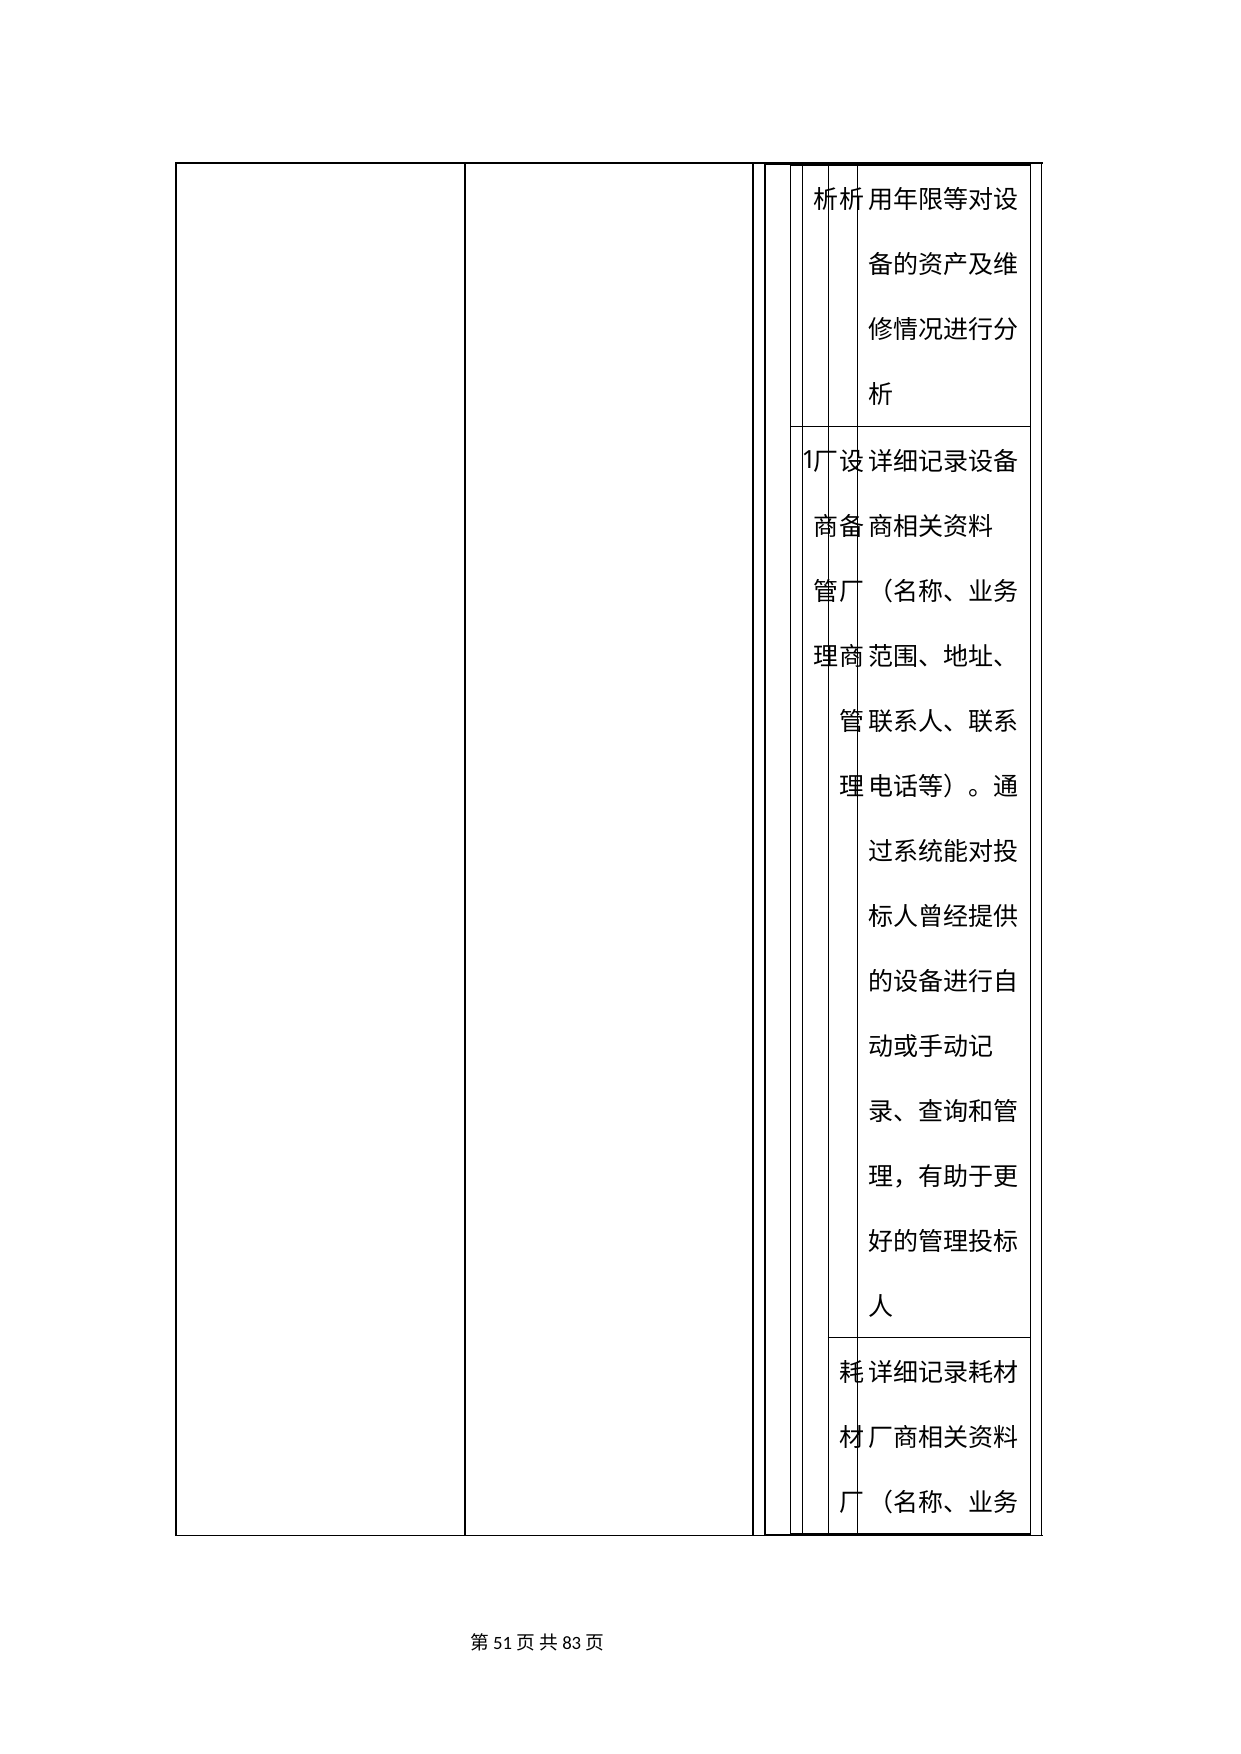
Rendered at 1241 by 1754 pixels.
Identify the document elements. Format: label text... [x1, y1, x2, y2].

table_cell [858, 427, 1030, 1337]
table_cell [791, 427, 802, 1533]
table_cell [803, 166, 828, 426]
table_cell [829, 427, 857, 1337]
table_cell [829, 166, 857, 426]
table_cell [466, 164, 752, 1535]
table_cell [766, 165, 790, 1534]
table_cell [858, 1338, 1030, 1533]
table_cell [1031, 164, 1041, 1535]
table_cell [754, 164, 764, 1535]
table_cell [803, 427, 828, 1533]
table_cell [829, 1338, 857, 1533]
table_cell 1 [177, 164, 464, 1535]
table_cell [858, 166, 1030, 426]
table_cell [791, 166, 802, 426]
